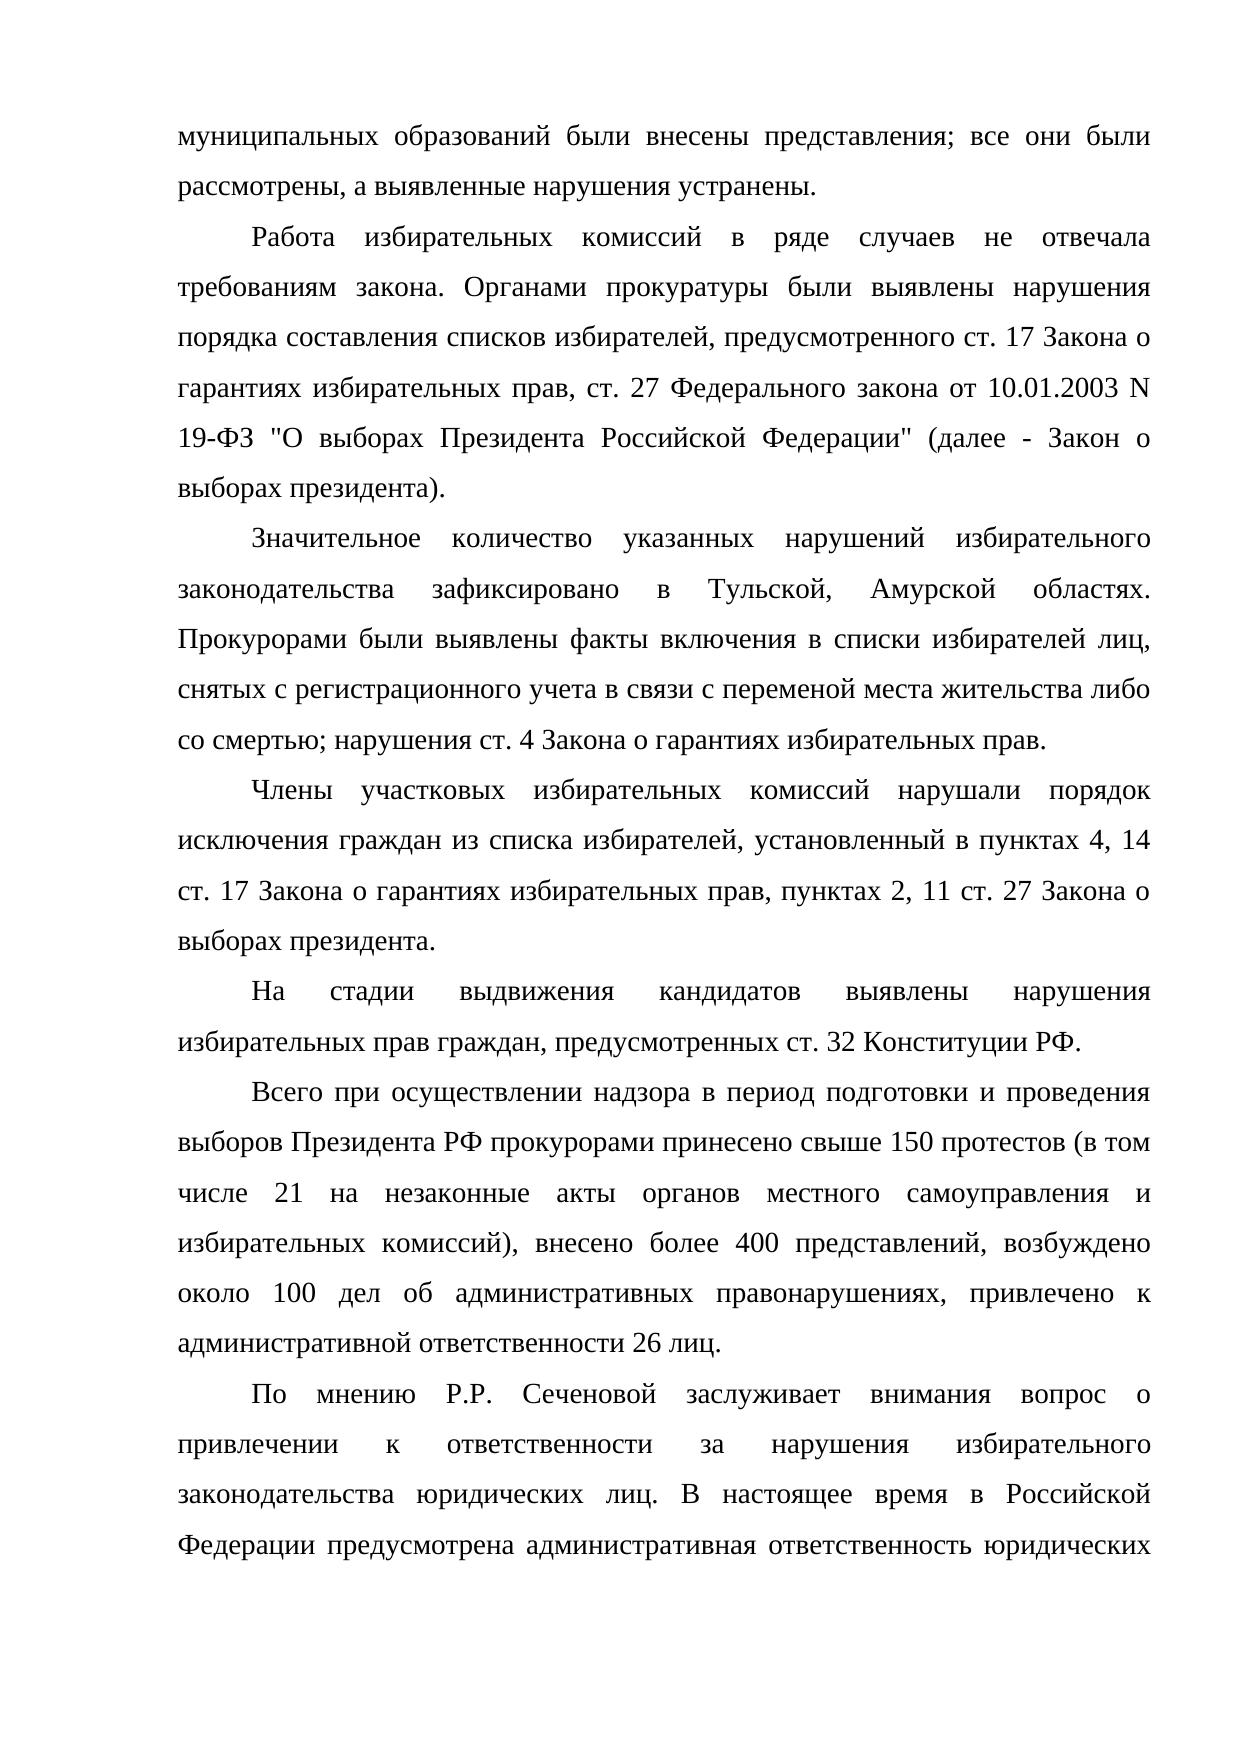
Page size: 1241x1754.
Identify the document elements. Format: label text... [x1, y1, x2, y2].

text Значительное количество указанных нарушений избирательного законодательства зафиксировано в Тульской, Амурской областях. Прокурорами были выявлены факты включения в списки избирателей лиц, снятых с регистрационного учета в связи с переменой места жительства либо со смертью; нарушения ст. 4 Закона о гарантиях избирательных прав. [177, 521, 1152, 755]
text На стадии выдвижения кандидатов выявлены нарушения избирательных прав граждан, предусмотренных ст. 32 Конституции РФ. [177, 973, 1152, 1057]
text Члены участковых избирательных комиссий нарушали порядок исключения граждан из списка избирателей, установленный в пунктах 4, 14 ст. 17 Закона о гарантиях избирательных прав, пунктах 2, 11 ст. 27 Закона о выборах президента. [177, 772, 1152, 957]
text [177, 118, 1152, 202]
text Всего при осуществлении надзора в период подготовки и проведения выборов Президента РФ прокурорами принесено свыше 150 протестов (в том числе 21 на незаконные акты органов местного самоуправления и избирательных комиссий), внесено более 400 представлений, возбуждено около 100 дел об административных правонарушениях, привлечено к административной ответственности 26 лиц. [177, 1074, 1152, 1359]
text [177, 1376, 1152, 1560]
text Работа избирательных комиссий в ряде случаев не отвечала требованиям закона. Органами прокуратуры были выявлены нарушения порядка составления списков избирателей, предусмотренного ст. 17 Закона о гарантиях избирательных прав, ст. 27 Федерального закона от 10.01.2003 N 19-ФЗ "О выборах Президента Российской Федерации" (далее - Закон о выборах президента). [177, 219, 1152, 504]
